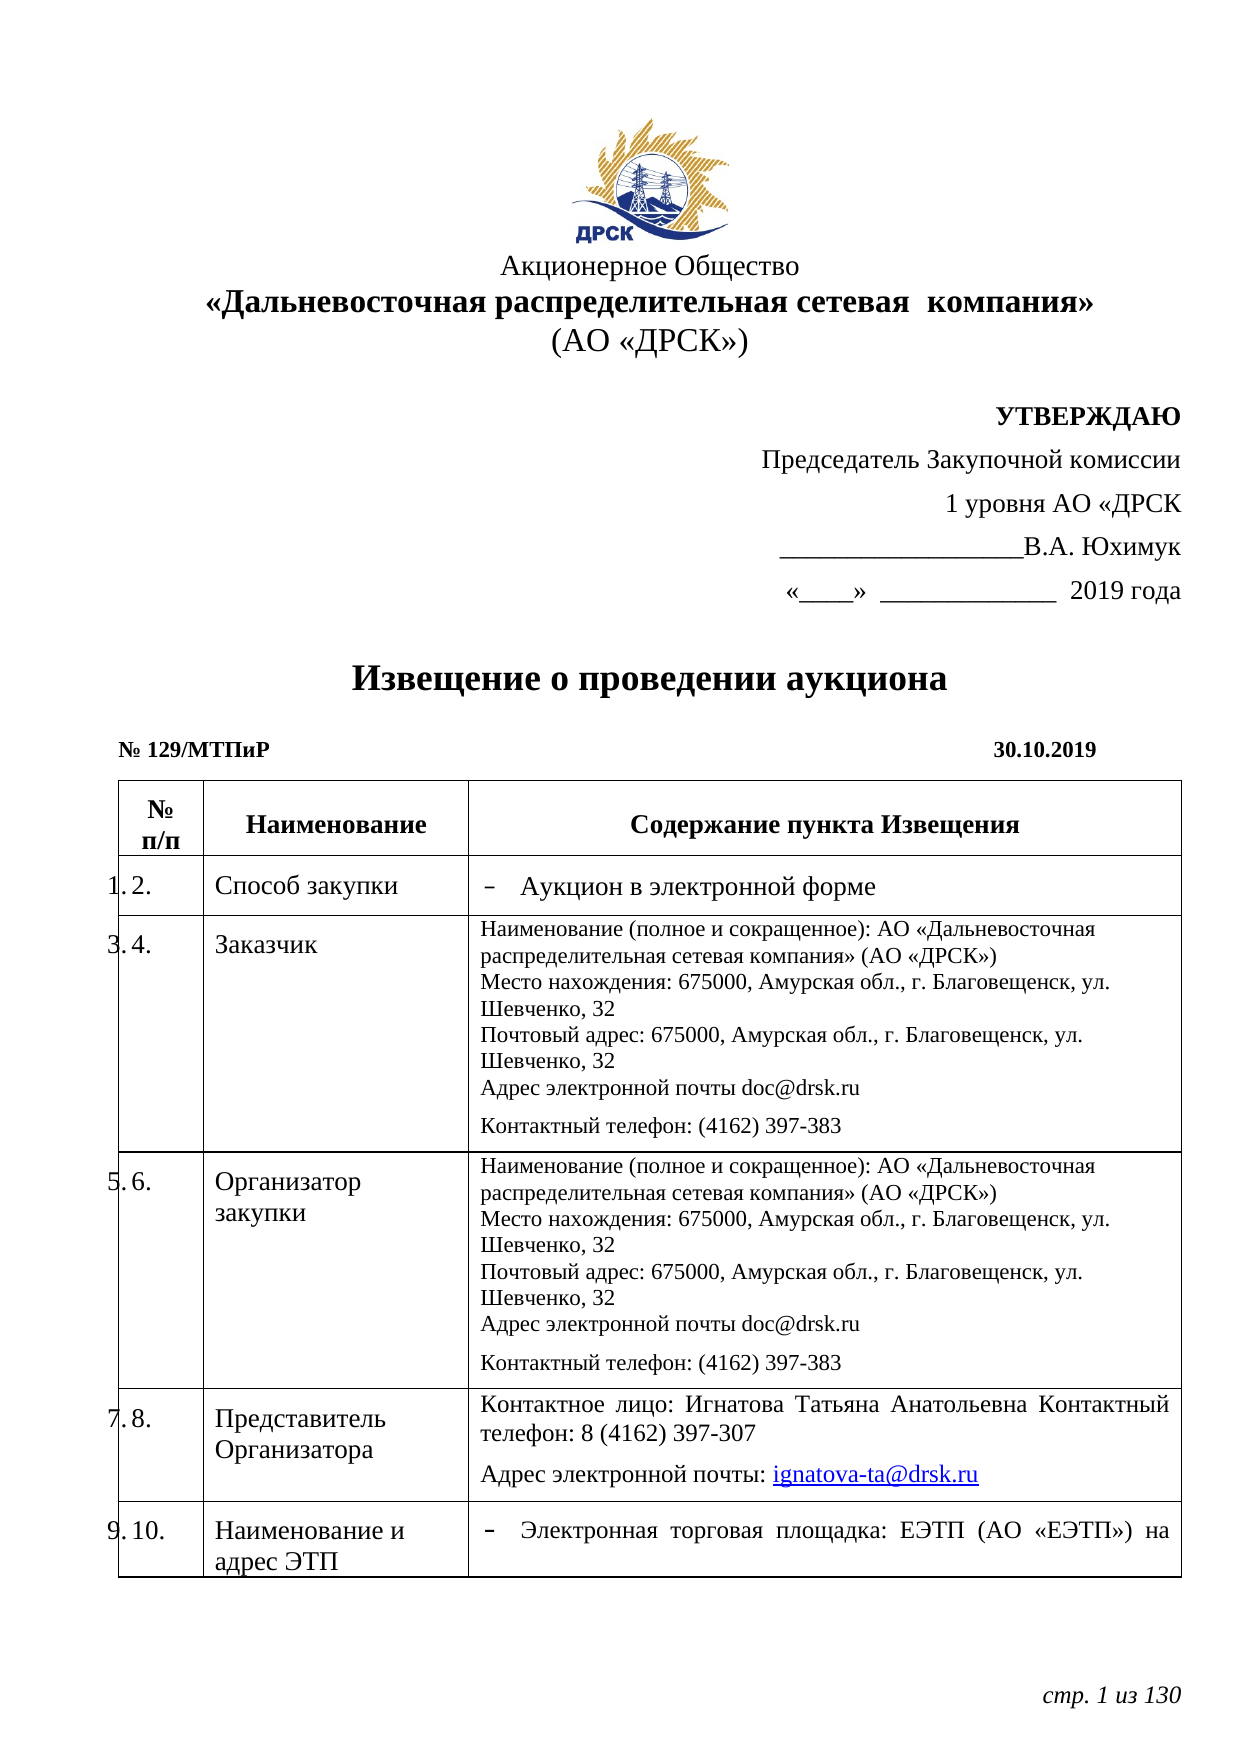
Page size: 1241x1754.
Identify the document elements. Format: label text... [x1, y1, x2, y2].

table_cell Наименование (полное и сокращенное): АО «Дальневосточная распределительная сетевая компания» (АО «ДРСК») Место нахождения: 675000, Амурская обл., г. Благовещенск, ул. Шевченко, 32 Почтовый адрес: 675000, Амурская обл., г. Благовещенск, ул. Шевченко, 32 Адрес электронной почты doc@drsk.ru Контактный телефон: (4162) 397-383 [469, 916, 1181, 1151]
text УТВЕРЖДАЮ [474, 399, 1181, 431]
text (АО «ДРСК») [118, 320, 1181, 358]
table_cell Аукцион в электронной форме [469, 856, 1181, 914]
table_cell Заказчик [204, 916, 468, 1151]
table_cell [119, 856, 203, 914]
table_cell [204, 1502, 468, 1576]
text «Дальневосточная распределительная сетевая компания» [118, 282, 1181, 320]
table_cell Представитель Организатора [204, 1389, 468, 1501]
table_cell Содержание пункта Извещения [469, 781, 1181, 855]
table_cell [469, 1502, 1181, 1576]
text 1 уровня АО «ДРСК [474, 487, 1181, 518]
table_cell Способ закупки [204, 856, 468, 914]
table_header 30.10.2019 [607, 736, 1107, 779]
table_cell № п/п [119, 781, 203, 855]
table_cell Организатор закупки [204, 1153, 468, 1388]
table_cell [119, 1502, 203, 1576]
table_cell Наименование (полное и сокращенное): АО «Дальневосточная распределительная сетевая компания» (АО «ДРСК») Место нахождения: 675000, Амурская обл., г. Благовещенск, ул. Шевченко, 32 Почтовый адрес: 675000, Амурская обл., г. Благовещенск, ул. Шевченко, 32 Адрес электронной почты doc@drsk.ru Контактный телефон: (4162) 397-383 [469, 1153, 1181, 1388]
text Председатель Закупочной комиссии [475, 443, 1181, 474]
table_cell Наименование [204, 781, 468, 855]
table_cell [119, 1153, 203, 1388]
text __________________В.А. Юхимук [474, 531, 1181, 562]
table_cell [119, 916, 203, 1151]
table_header № 129/МТПиР [107, 736, 607, 779]
text «____» _____________ 2019 года [474, 574, 1181, 605]
table_cell Контактное лицо: Игнатова Татьяна Анатольевна Контактный телефон: 8 (4162) 397-307 Адрес электронной почты: ignatova-ta@drsk.ru [469, 1389, 1181, 1501]
table_cell [119, 1389, 203, 1501]
text Акционерное Общество [118, 248, 1181, 282]
text Извещение о проведении аукциона [118, 655, 1181, 698]
picture [570, 118, 729, 249]
